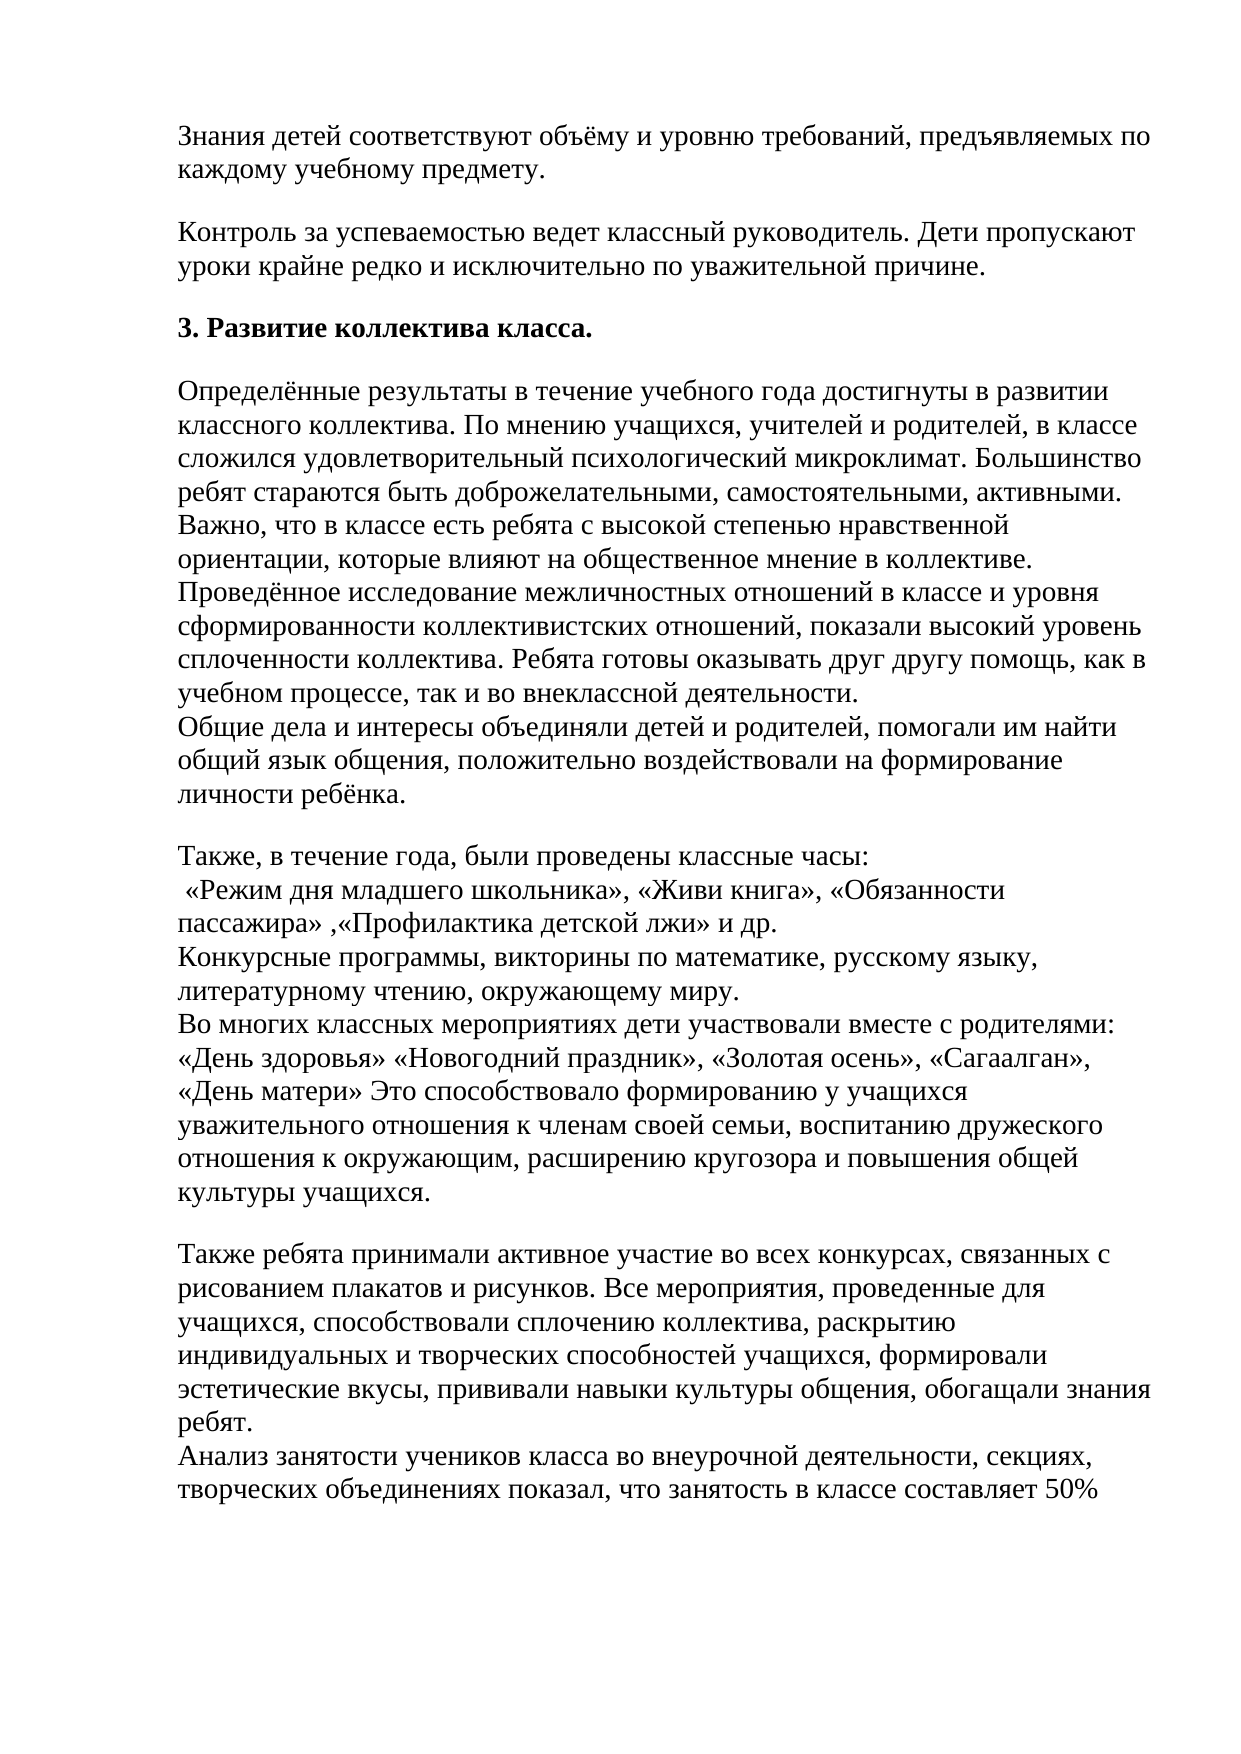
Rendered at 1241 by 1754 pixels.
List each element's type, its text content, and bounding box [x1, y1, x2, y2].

text 3. Развитие коллектива класса. [177, 311, 1152, 344]
text Определённые результаты в течение учебного года достигнуты в развитии классного коллектива. По мнению учащихся, учителей и родителей, в классе сложился удовлетворительный психологический микроклимат. Большинство ребят стараются быть доброжелательными, самостоятельными, активными. Важно, что в классе есть ребята с высокой степенью нравственной ориентации, которые влияют на общественное мнение в коллективе. Проведённое исследование межличностных отношений в классе и уровня сформированности коллективистских отношений, показали высокий уровень сплоченности коллектива. Ребята готовы оказывать друг другу помощь, как в учебном процессе, так и во внеклассной деятельности. Общие дела и интересы объединяли детей и родителей, помогали им найти общий язык общения, положительно воздействовали на формирование личности ребёнка. [177, 373, 1152, 809]
text Знания детей соответствуют объёму и уровню требований, предъявляемых по каждому учебному предмету. [177, 118, 1152, 185]
text Конкурсные программы, викторины по математике, русскому языку, литературному чтению, окружающему миру. [177, 939, 1152, 1006]
text Во многих классных мероприятиях дети участвовали вместе с родителями: «День здоровья» «Новогодний праздник», «Золотая осень», «Сагаалган», «День матери» Это способствовало формированию у учащихся уважительного отношения к членам своей семьи, воспитанию дружеского отношения к окружающим, расширению кругозора и повышения общей культуры учащихся. [431, 1006, 1152, 1207]
text Контроль за успеваемостью ведет классный руководитель. Дети пропускают уроки крайне редко и исключительно по уважительной причине. [177, 214, 1152, 281]
text Также, в течение года, были проведены классные часы: [177, 838, 1152, 872]
text Также ребята принимали активное участие во всех конкурсах, связанных с рисованием плакатов и рисунков. Все мероприятия, проведенные для учащихся, способствовали сплочению коллектива, раскрытию индивидуальных и творческих способностей учащихся, формировали эстетические вкусы, прививали навыки культуры общения, обогащали знания ребят. Анализ занятости учеников класса во внеурочной деятельности, секциях, творческих объединениях показал, что занятость в классе составляет 50% [177, 1237, 1152, 1505]
text «Режим дня младшего школьника», «Живи книга», «Обязанности пассажира» ,«Профилактика детской лжи» и др. [177, 872, 1152, 939]
